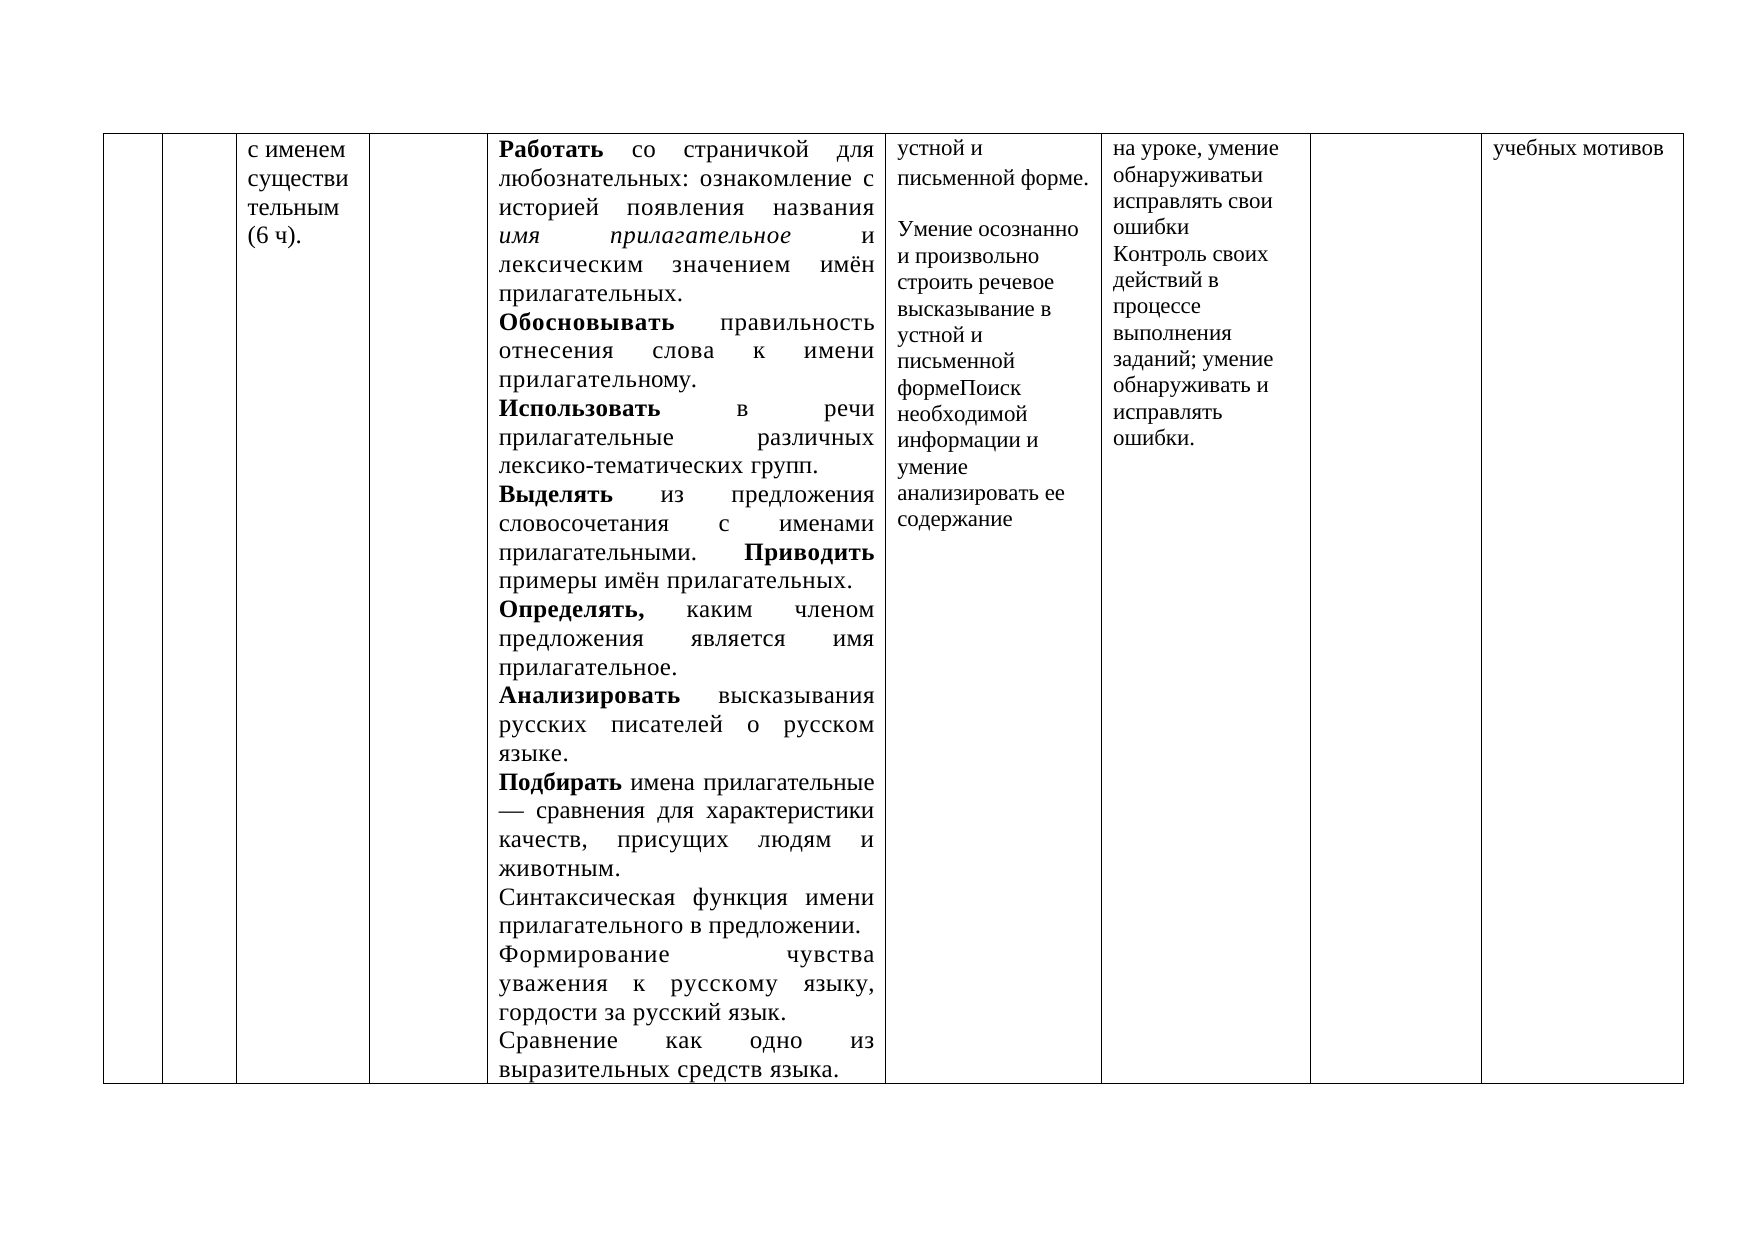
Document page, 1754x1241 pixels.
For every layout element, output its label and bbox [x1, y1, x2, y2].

table_cell [163, 134, 236, 1083]
table_cell [104, 134, 162, 1083]
